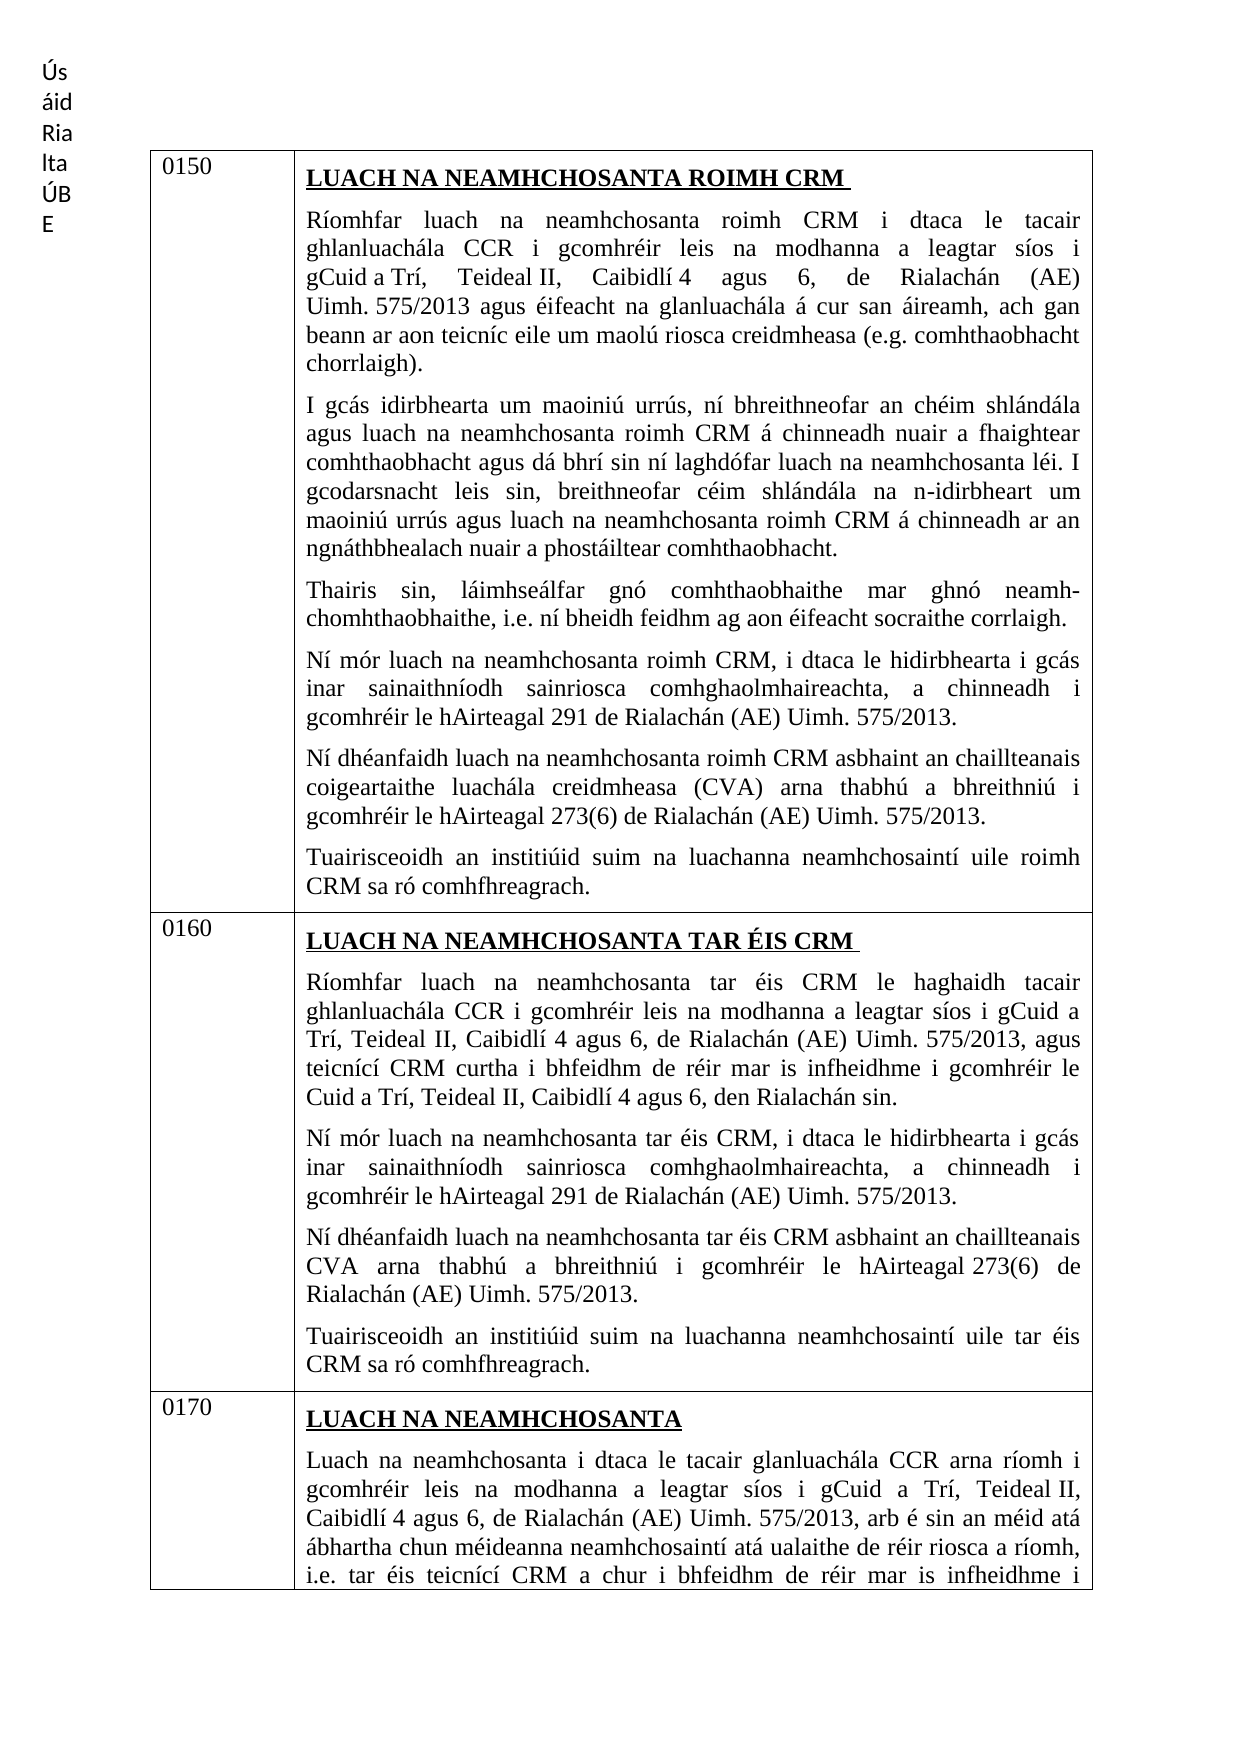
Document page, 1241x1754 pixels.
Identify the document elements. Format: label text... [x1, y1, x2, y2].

table_cell LUACH NA NEAMHCHOSANTA ROIMH CRM Ríomhfar luach na neamhchosanta roimh CRM i dtaca le tacair ghlanluachála CCR i gcomhréir leis na modhanna a leagtar síos i gCuid a Trí, Teideal II, Caibidlí 4 agus 6, de Rialachán (AE) Uimh. 575/2013 agus éifeacht na glanluachála á cur san áireamh, ach gan beann ar aon teicníc eile um maolú riosca creidmheasa (e.g. comhthaobhacht chorrlaigh). I gcás idirbhearta um maoiniú urrús, ní bhreithneofar an chéim shlándála agus luach na neamhchosanta roimh CRM á chinneadh nuair a fhaightear comhthaobhacht agus dá bhrí sin ní laghdófar luach na neamhchosanta léi. I gcodarsnacht leis sin, breithneofar céim shlándála na n-idirbheart um maoiniú urrús agus luach na neamhchosanta roimh CRM á chinneadh ar an ngnáthbhealach nuair a phostáiltear comhthaobhacht. Thairis sin, láimhseálfar gnó comhthaobhaithe mar ghnó neamh-chomhthaobhaithe, i.e. ní bheidh feidhm ag aon éifeacht socraithe corrlaigh. Ní mór luach na neamhchosanta roimh CRM, i dtaca le hidirbhearta i gcás inar sainaithníodh sainriosca comhghaolmhaireachta, a chinneadh i gcomhréir le hAirteagal 291 de Rialachán (AE) Uimh. 575/2013. Ní dhéanfaidh luach na neamhchosanta roimh CRM asbhaint an chaillteanais coigeartaithe luachála creidmheasa (CVA) arna thabhú a bhreithniú i gcomhréir le hAirteagal 273(6) de Rialachán (AE) Uimh. 575/2013. Tuairisceoidh an institiúid suim na luachanna neamhchosaintí uile roimh CRM sa ró comhfhreagrach. [295, 151, 1092, 912]
table_cell 0170 [151, 1392, 294, 1589]
table_cell 0150 [151, 151, 294, 912]
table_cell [295, 1392, 1092, 1589]
table_cell 0160 [151, 913, 294, 1391]
table_cell LUACH NA NEAMHCHOSANTA TAR ÉIS CRM Ríomhfar luach na neamhchosanta tar éis CRM le haghaidh tacair ghlanluachála CCR i gcomhréir leis na modhanna a leagtar síos i gCuid a Trí, Teideal II, Caibidlí 4 agus 6, de Rialachán (AE) Uimh. 575/2013, agus teicnící CRM curtha i bhfeidhm de réir mar is infheidhme i gcomhréir le Cuid a Trí, Teideal II, Caibidlí 4 agus 6, den Rialachán sin. Ní mór luach na neamhchosanta tar éis CRM, i dtaca le hidirbhearta i gcás inar sainaithníodh sainriosca comhghaolmhaireachta, a chinneadh i gcomhréir le hAirteagal 291 de Rialachán (AE) Uimh. 575/2013. Ní dhéanfaidh luach na neamhchosanta tar éis CRM asbhaint an chaillteanais CVA arna thabhú a bhreithniú i gcomhréir le hAirteagal 273(6) de Rialachán (AE) Uimh. 575/2013. Tuairisceoidh an institiúid suim na luachanna neamhchosaintí uile tar éis CRM sa ró comhfhreagrach. [295, 913, 1092, 1391]
